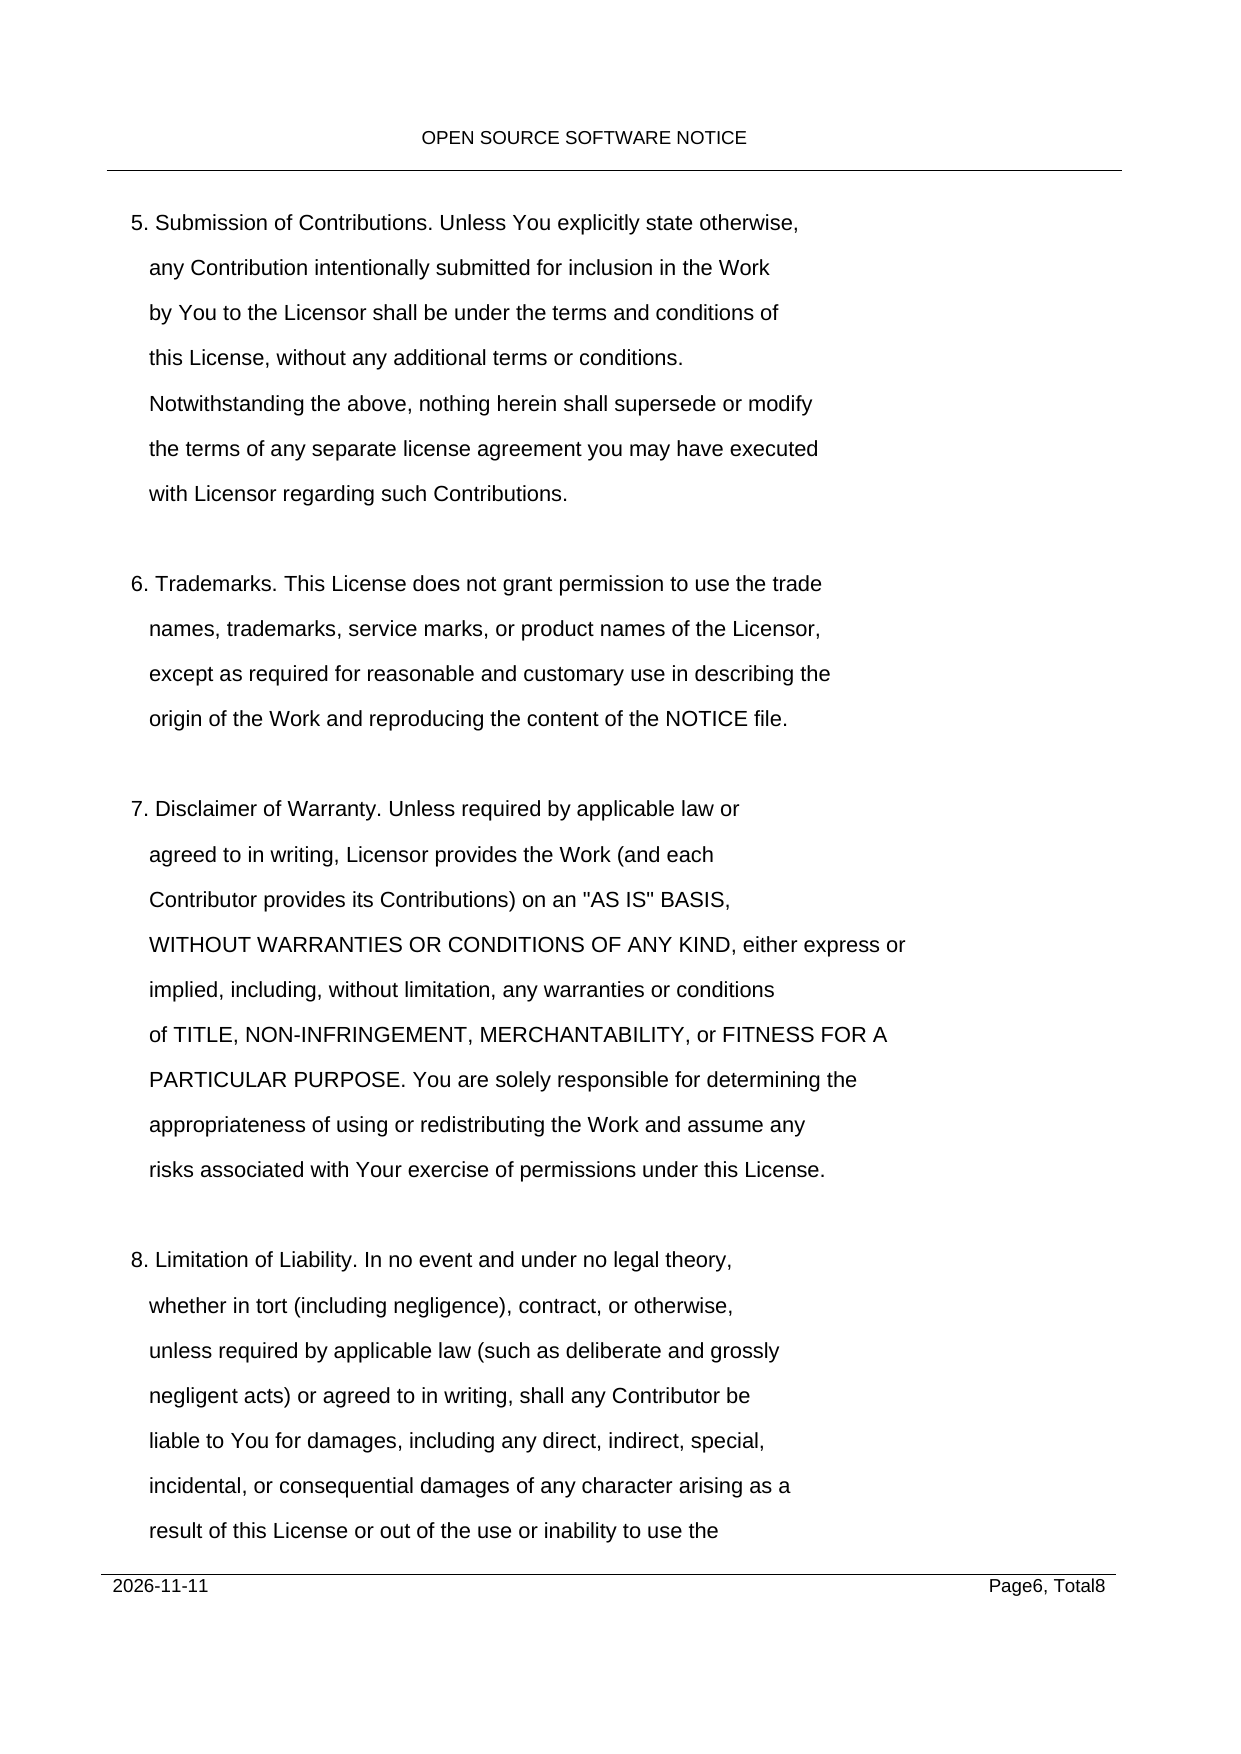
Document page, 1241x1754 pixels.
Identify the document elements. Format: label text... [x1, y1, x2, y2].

text except as required for reasonable and customary use in describing the [112, 657, 1128, 690]
text of TITLE, NON-INFRINGEMENT, MERCHANTABILITY, or FITNESS FOR A [112, 1018, 1128, 1051]
text 6. Trademarks. This License does not grant permission to use the trade [112, 567, 1128, 600]
text whether in tort (including negligence), contract, or otherwise, [112, 1289, 1128, 1321]
text 8. Limitation of Liability. In no event and under no legal theory, [112, 1244, 1128, 1276]
text implied, including, without limitation, any warranties or conditions [112, 973, 1128, 1006]
text liable to You for damages, including any direct, indirect, special, [112, 1424, 1128, 1457]
text risks associated with Your exercise of permissions under this License. [112, 1153, 1128, 1186]
text negligent acts) or agreed to in writing, shall any Contributor be [112, 1379, 1128, 1412]
text names, trademarks, service marks, or product names of the Licensor, [112, 612, 1128, 645]
text by You to the Licensor shall be under the terms and conditions of [112, 297, 1128, 329]
text agreed to in writing, Licensor provides the Work (and each [112, 838, 1128, 870]
text 7. Disclaimer of Warranty. Unless required by applicable law or [112, 793, 1128, 825]
text any Contribution intentionally submitted for inclusion in the Work [112, 251, 1128, 284]
text Contributor provides its Contributions) on an "AS IS" BASIS, [112, 883, 1128, 915]
text appropriateness of using or redistributing the Work and assume any [112, 1108, 1128, 1141]
text 5. Submission of Contributions. Unless You explicitly state otherwise, [112, 206, 1128, 239]
text WITHOUT WARRANTIES OR CONDITIONS OF ANY KIND, either express or [112, 928, 1128, 961]
text this License, without any additional terms or conditions. [112, 342, 1128, 374]
text unless required by applicable law (such as deliberate and grossly [112, 1334, 1128, 1366]
text result of this License or out of the use or inability to use the [112, 1514, 1128, 1547]
text origin of the Work and reproducing the content of the NOTICE file. [112, 702, 1128, 735]
text with Licensor regarding such Contributions. [112, 477, 1128, 509]
text PARTICULAR PURPOSE. You are solely responsible for determining the [112, 1063, 1128, 1096]
text the terms of any separate license agreement you may have executed [112, 432, 1128, 464]
text Notwithstanding the above, nothing herein shall supersede or modify [112, 387, 1128, 419]
text incidental, or consequential damages of any character arising as a [112, 1469, 1128, 1502]
